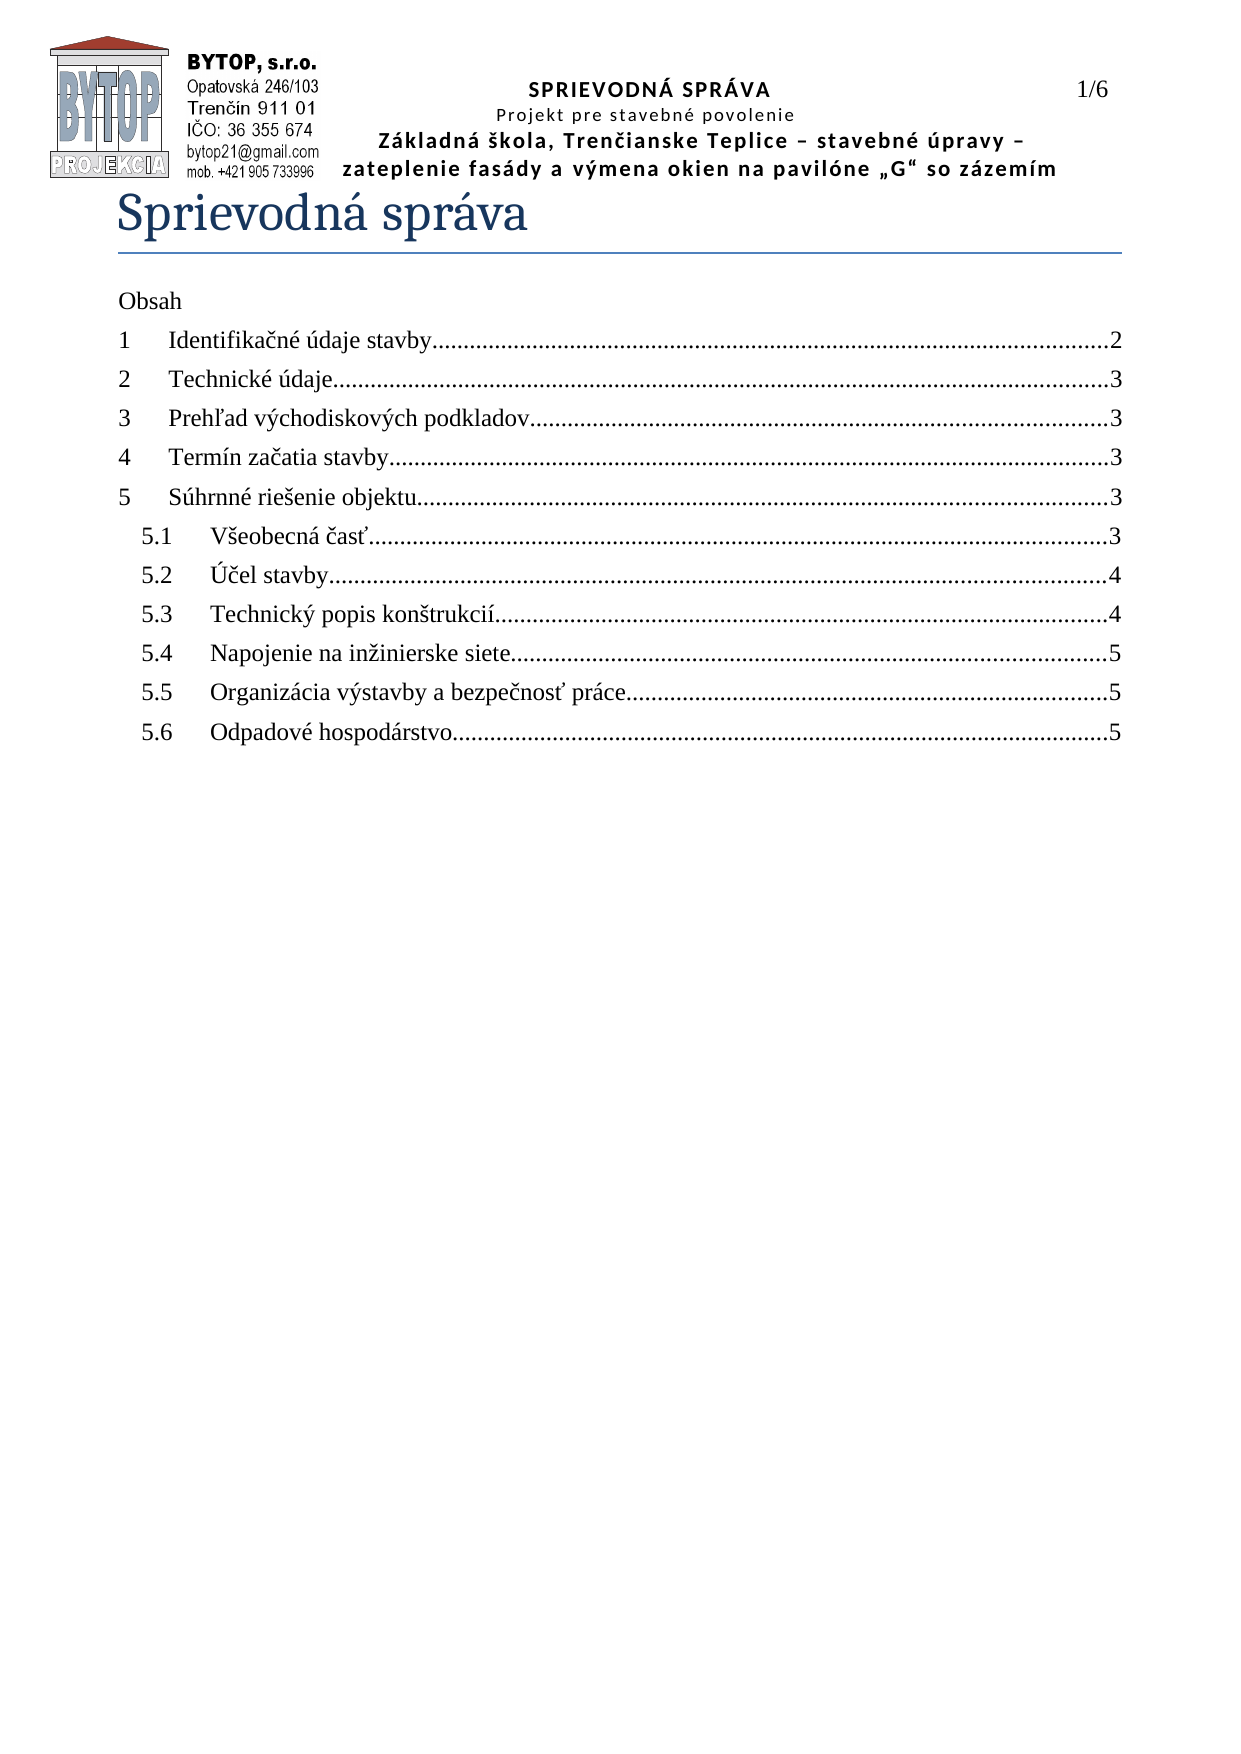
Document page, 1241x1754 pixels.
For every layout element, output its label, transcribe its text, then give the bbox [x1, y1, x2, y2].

text 5 Súhrnné riešenie objektu 3 [118, 482, 1122, 510]
text 5.6 Odpadové hospodárstvo 5 [141, 717, 1122, 745]
text 2 Technické údaje 3 [118, 364, 1122, 393]
title Sprievodná správa [118, 182, 1122, 252]
text 1 Identifikačné údaje stavby 2 [118, 325, 1122, 354]
text Obsah [118, 286, 1122, 314]
text 5.1 Všeobecná časť 3 [141, 521, 1122, 549]
text 5.2 Účel stavby 4 [141, 560, 1122, 589]
text 3 Prehľad východiskových podkladov 3 [118, 403, 1122, 432]
picture [185, 51, 321, 181]
text 5.3 Technický popis konštrukcií 4 [141, 599, 1122, 628]
text 4 Termín začatia stavby 3 [118, 442, 1122, 471]
text 5.4 Napojenie na inžinierske siete 5 [141, 638, 1122, 667]
text 5.5 Organizácia výstavby a bezpečnosť práce 5 [141, 677, 1122, 706]
